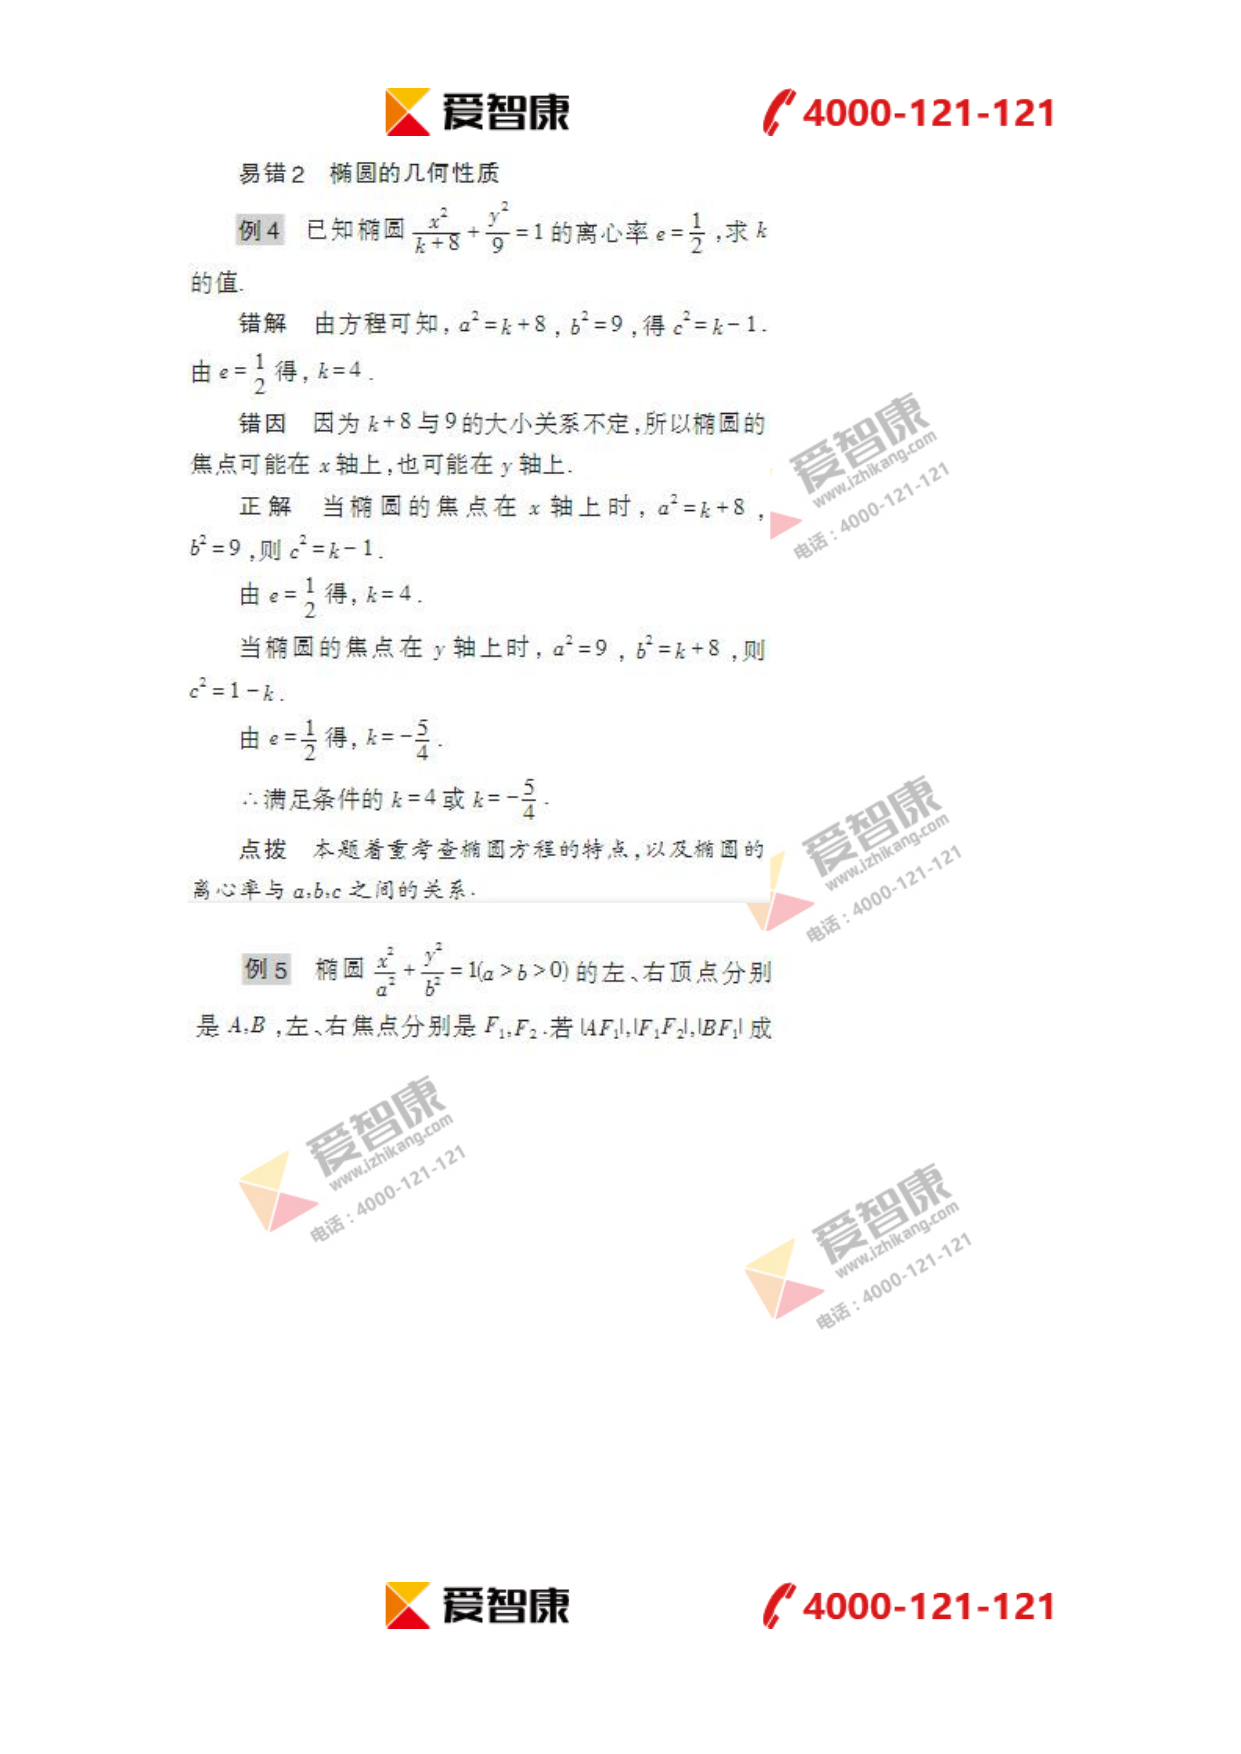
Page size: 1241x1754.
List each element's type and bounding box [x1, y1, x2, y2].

picture [385, 88, 570, 136]
picture [762, 1582, 1053, 1629]
picture [762, 88, 1053, 136]
picture [668, 1106, 1052, 1387]
picture [139, 151, 1042, 1300]
picture [385, 1582, 570, 1629]
